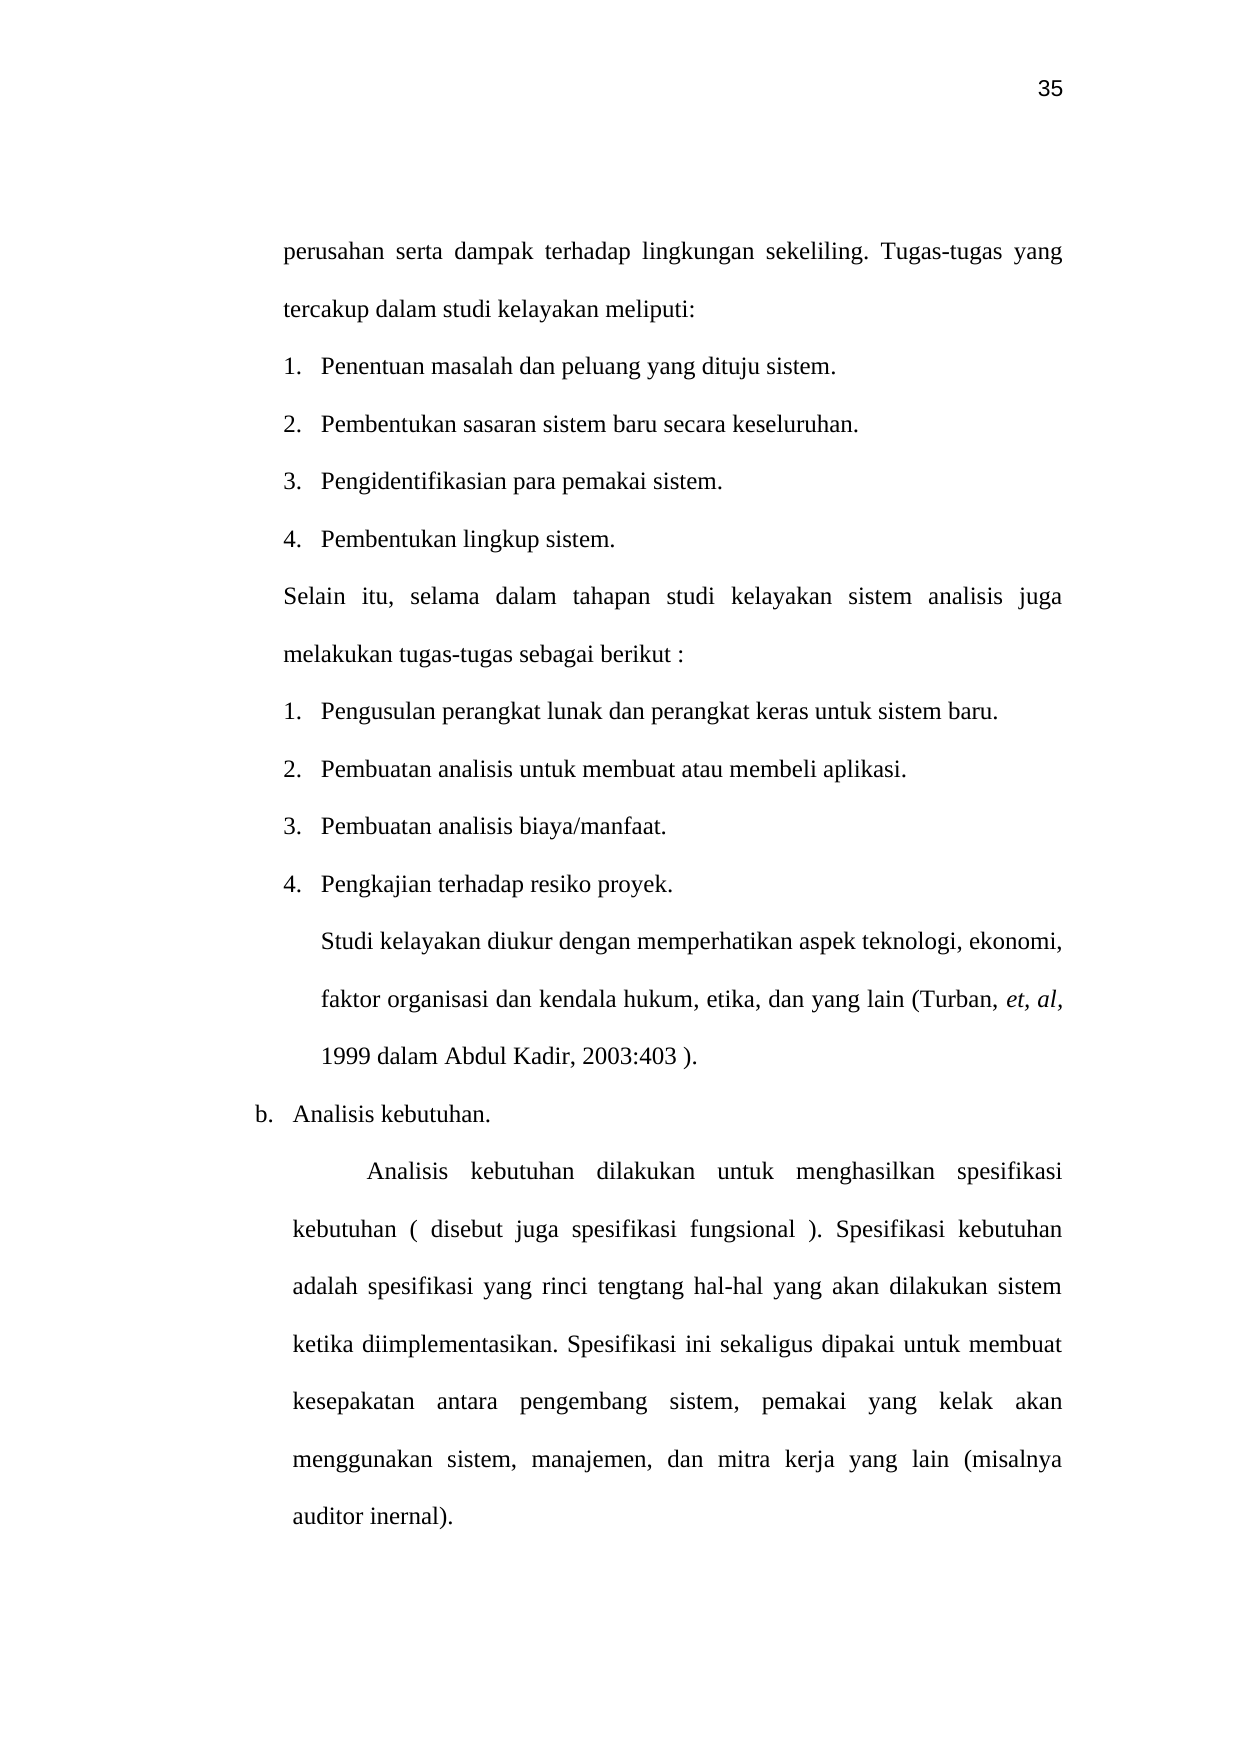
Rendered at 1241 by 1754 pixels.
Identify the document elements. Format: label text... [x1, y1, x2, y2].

list Pembentukan sasaran sistem baru secara keseluruhan. [283, 409, 1063, 437]
list Penentuan masalah dan peluang yang dituju sistem. [283, 351, 1063, 380]
text Studi kelayakan diukur dengan memperhatikan aspek teknologi, ekonomi, faktor organisasi dan kendala hukum, etika, dan yang lain (Turban, et, al, 1999 dalam Abdul Kadir, 2003:403 ). [321, 926, 1063, 1070]
list Analisis kebutuhan. [255, 1099, 1063, 1127]
list Pengkajian terhadap resiko proyek. [283, 869, 1063, 897]
list Pengidentifikasian para pemakai sistem. [283, 466, 1063, 495]
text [283, 236, 1063, 322]
list Pembentukan lingkup sistem. [283, 524, 1063, 552]
text Selain itu, selama dalam tahapan studi kelayakan sistem analisis juga melakukan tugas-tugas sebagai berikut : [283, 581, 1063, 667]
list Pembuatan analisis biaya/manfaat. [283, 811, 1063, 840]
list Pembuatan analisis untuk membuat atau membeli aplikasi. [283, 754, 1063, 782]
text Analisis kebutuhan dilakukan untuk menghasilkan spesifikasi kebutuhan ( disebut juga spesifikasi fungsional ). Spesifikasi kebutuhan adalah spesifikasi yang rinci tengtang hal-hal yang akan dilakukan sistem ketika diimplementasikan. Spesifikasi ini sekaligus dipakai untuk membuat kesepakatan antara pengembang sistem, pemakai yang kelak akan menggunakan sistem, manajemen, dan mitra kerja yang lain (misalnya auditor inernal). [292, 1156, 1063, 1530]
list Pengusulan perangkat lunak dan perangkat keras untuk sistem baru. [283, 696, 1063, 725]
